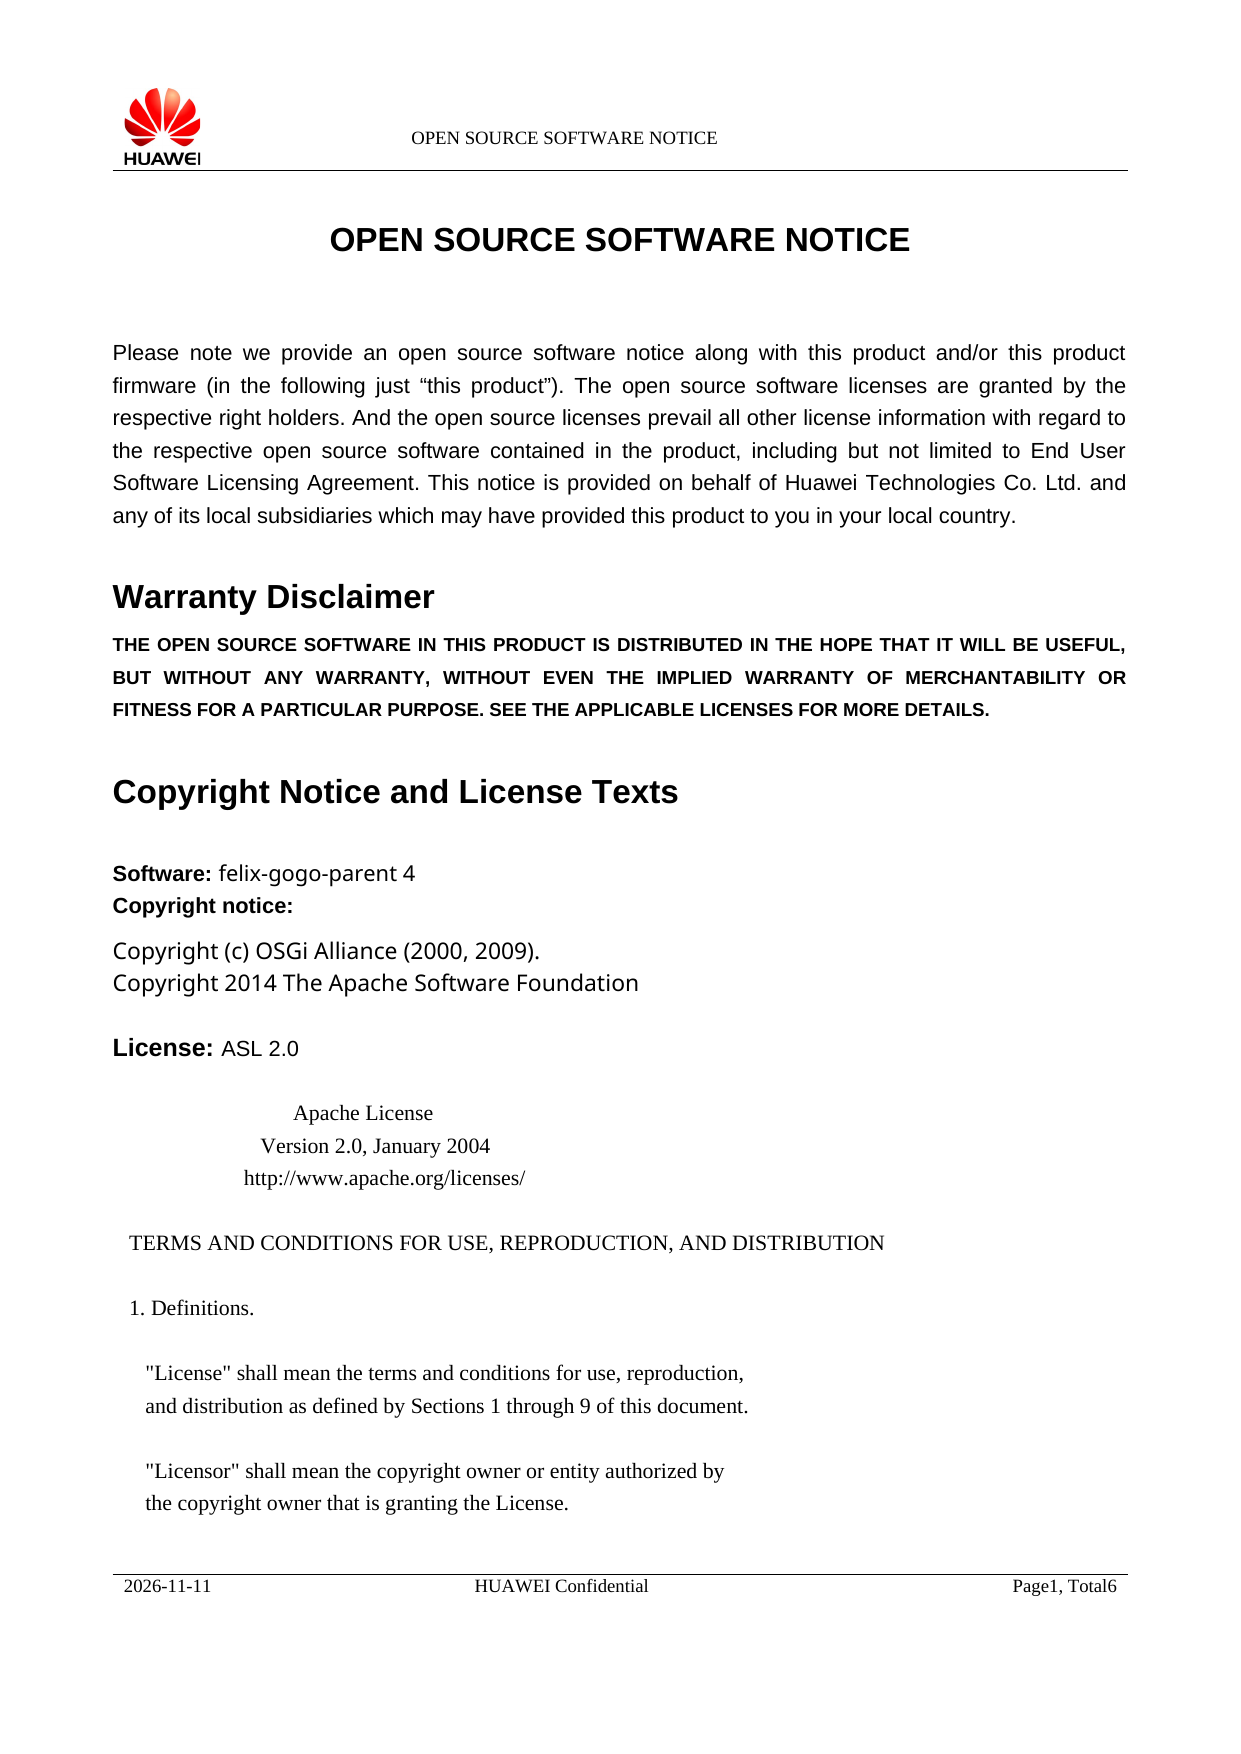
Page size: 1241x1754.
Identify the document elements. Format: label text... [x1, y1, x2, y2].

text Copyright notice: [112, 889, 1128, 921]
text The open source software in this product is distributed in the hope that it will be useful, but WITHOUT ANY WARRANTY, without even the implied warranty of MERCHANTABILITY or FITNESS FOR A PARTICULAR PURPOSE. See the applicable licenses for more details. [112, 629, 1128, 726]
text Warranty Disclaimer [112, 564, 1128, 629]
text Please note we provide an open source software notice along with this product and/or this product firmware (in the following just “this product”). The open source software licenses are granted by the respective right holders. And the open source licenses prevail all other license information with regard to the respective open source software contained in the product, including but not limited to End User Software Licensing Agreement. This notice is provided on behalf of Huawei Technologies Co. Ltd. and any of its local subsidiaries which may have provided this product to you in your local country. [112, 336, 1128, 531]
text Copyright Notice and License Texts [112, 759, 1128, 824]
picture [124, 88, 201, 165]
text License: ASL 2.0 [112, 1031, 1128, 1064]
text OPEN SOURCE SOFTWARE NOTICE [112, 206, 1128, 271]
title Software: felix-gogo-parent 4 [112, 856, 1128, 889]
text Copyright (c) OSGi Alliance (2000, 2009). Copyright 2014 The Apache Software Foundation [112, 934, 1128, 1031]
